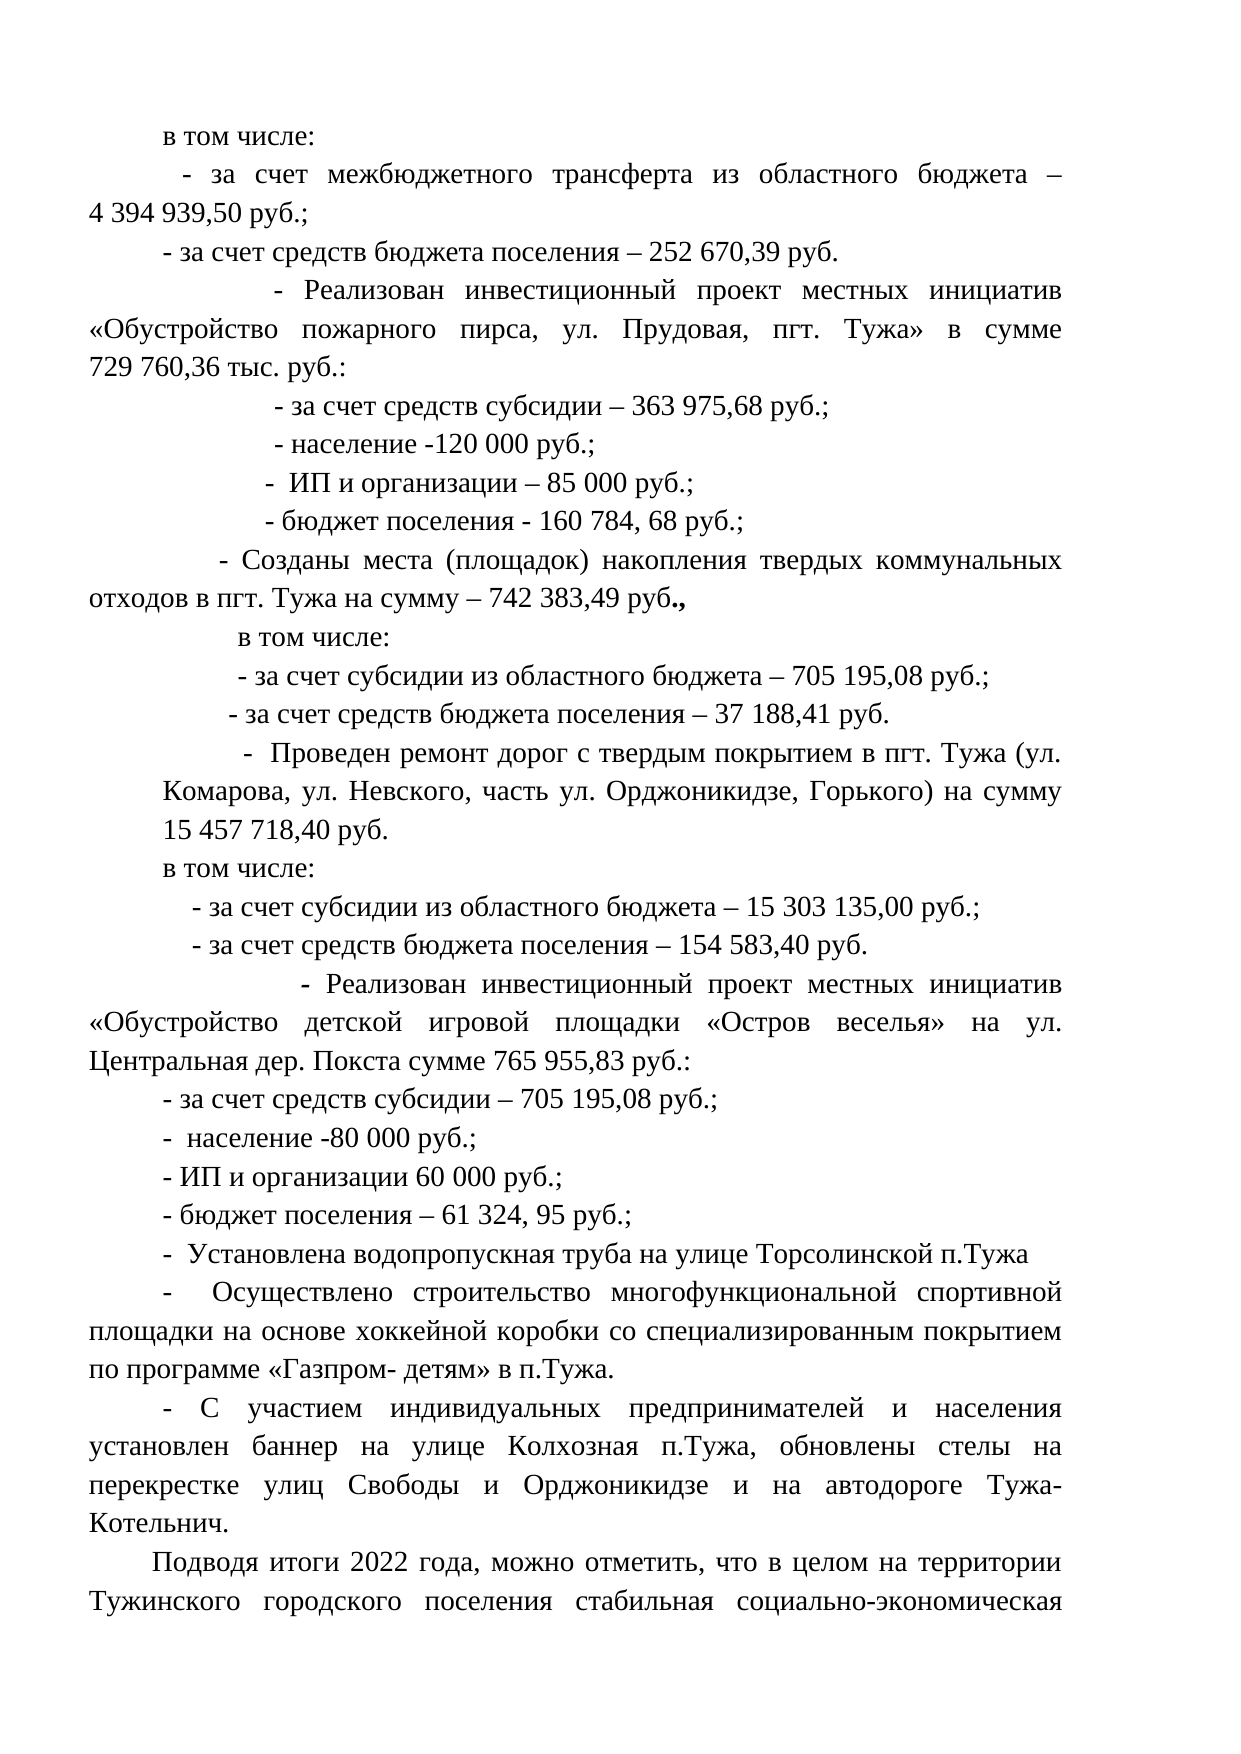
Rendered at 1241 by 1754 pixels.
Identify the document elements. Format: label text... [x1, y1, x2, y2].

text - за счет средств субсидии – 705 195,08 руб.; [89, 1082, 1063, 1115]
text - население -80 000 руб.; [89, 1120, 1063, 1154]
text в том числе: [89, 118, 1063, 152]
text - за счет межбюджетного трансферта из областного бюджета – 4 394 939,50 руб.; [89, 157, 1063, 229]
text - за счет средств бюджета поселения – 37 188,41 руб. [162, 696, 1063, 730]
text - Реализован инвестиционный проект местных инициатив «Обустройство пожарного пирса, ул. Прудовая, пгт. Тужа» в сумме 729 760,36 тыс. руб.: [89, 272, 1063, 383]
list - население -120 000 руб.; [200, 426, 1063, 460]
text - ИП и организации – 85 000 руб.; [89, 465, 1063, 498]
text - бюджет поселения - 160 784, 68 руб.; [89, 503, 1063, 537]
text - ИП и организации 60 000 руб.; [89, 1159, 1063, 1192]
text - Установлена водопропускная труба на улице Торсолинской п.Тужа [89, 1236, 1063, 1269]
text - Осуществлено строительство многофункциональной спортивной площадки на основе хоккейной коробки со специализированным покрытием по программе «Газпром- детям» в п.Тужа. [89, 1274, 1063, 1385]
list - за счет субсидии из областного бюджета – 705 195,08 руб.; [164, 658, 1063, 691]
text - за счет субсидии из областного бюджета – 15 303 135,00 руб.; [89, 889, 1063, 922]
text - Созданы места (площадок) накопления твердых коммунальных отходов в пгт. Тужа на сумму – 742 383,49 руб., [89, 542, 1063, 614]
text - за счет средств бюджета поселения – 154 583,40 руб. [89, 927, 1063, 961]
text - Реализован инвестиционный проект местных инициатив «Обустройство детской игровой площадки «Остров веселья» на ул. Центральная дер. Покста сумме 765 955,83 руб.: [89, 966, 1063, 1077]
text - бюджет поселения – 61 324, 95 руб.; [89, 1197, 1063, 1231]
list в том числе: [164, 619, 1063, 653]
text - С участием индивидуальных предпринимателей и населения установлен баннер на улице Колхозная п.Тужа, обновлены стелы на перекрестке улиц Свободы и Орджоникидзе и на автодороге Тужа- Котельнич. [89, 1390, 1063, 1539]
list в том числе: [89, 850, 1063, 884]
list - за счет средств субсидии – 363 975,68 руб.; [200, 388, 1063, 421]
text - Проведен ремонт дорог с твердым покрытием в пгт. Тужа (ул. Комарова, ул. Невского, часть ул. Орджоникидзе, Горького) на сумму 15 457 718,40 руб. [162, 735, 1063, 845]
text - за счет средств бюджета поселения – 252 670,39 руб. [89, 234, 1063, 267]
